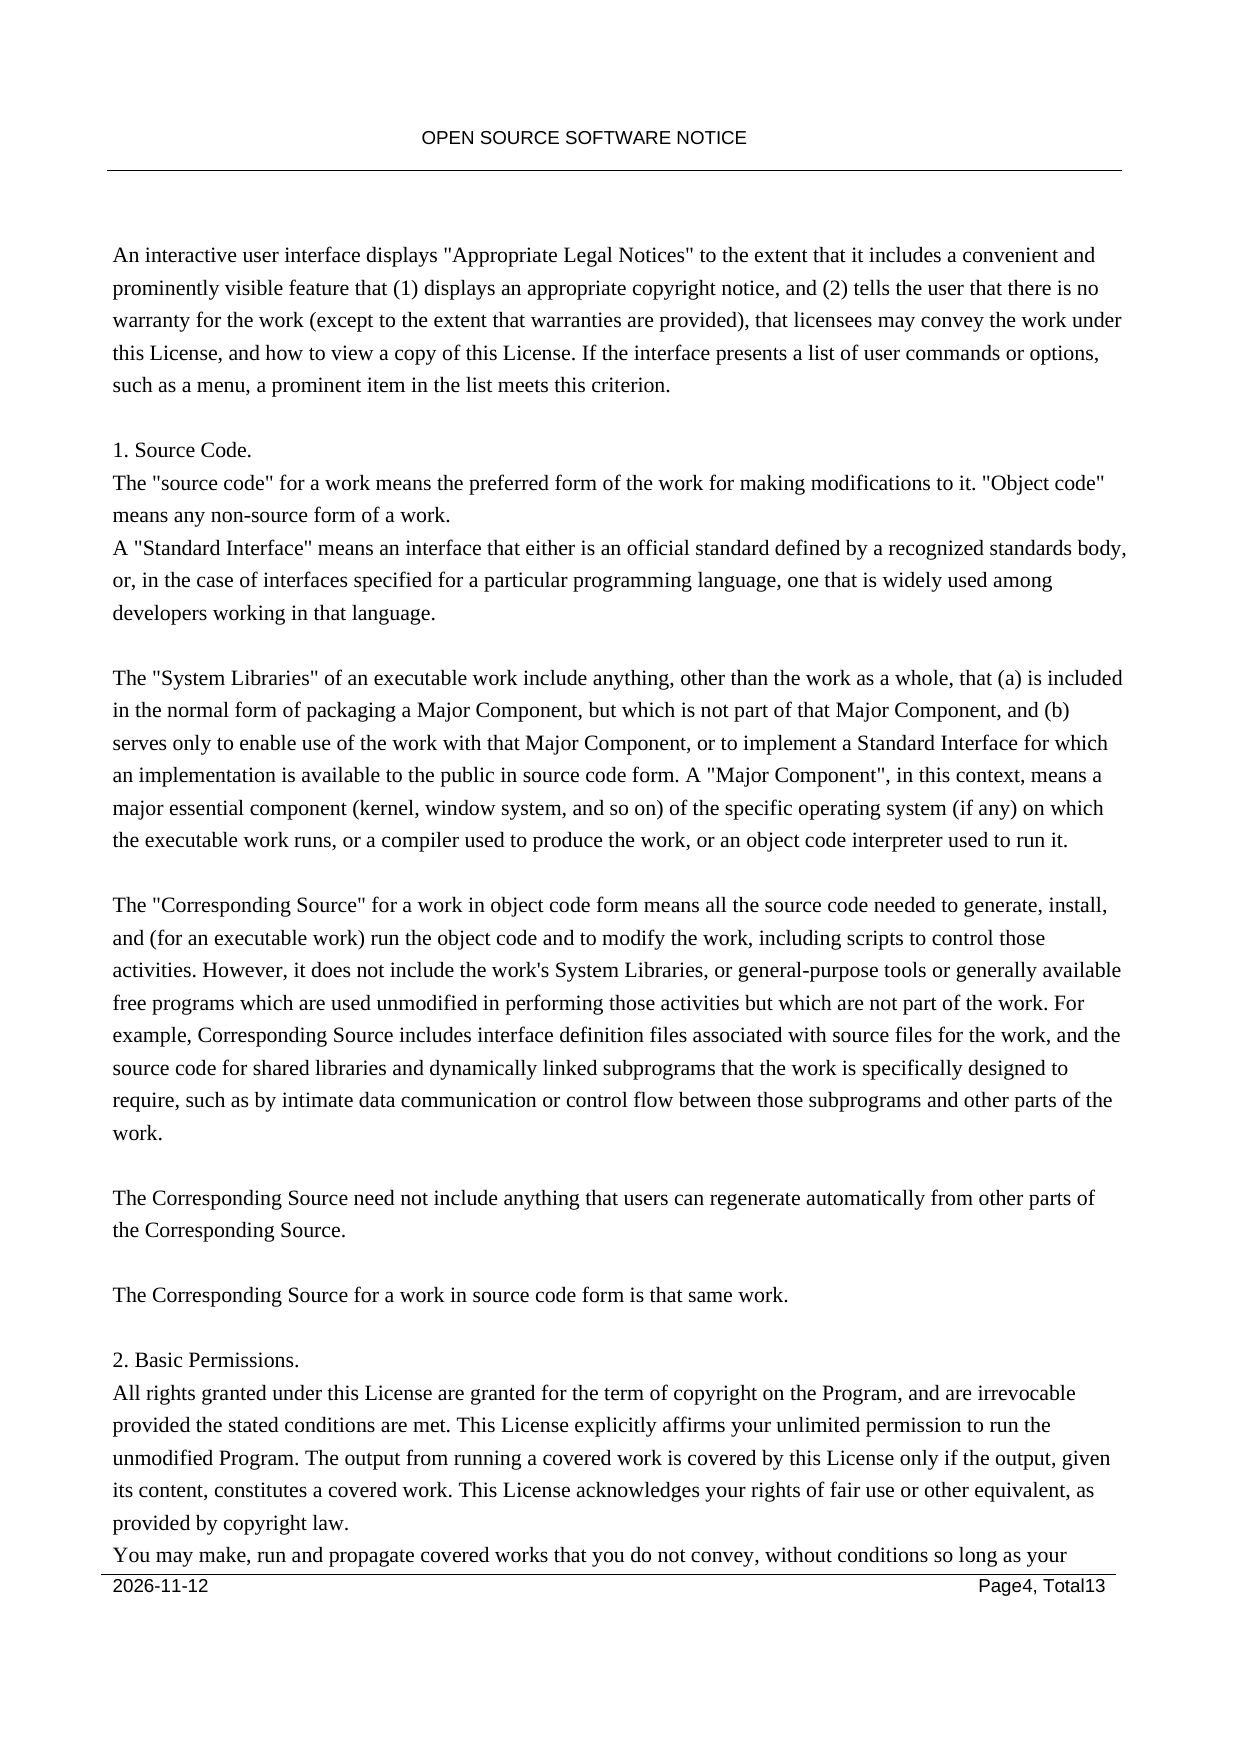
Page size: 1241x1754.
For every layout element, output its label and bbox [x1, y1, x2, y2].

text [112, 206, 1128, 1571]
